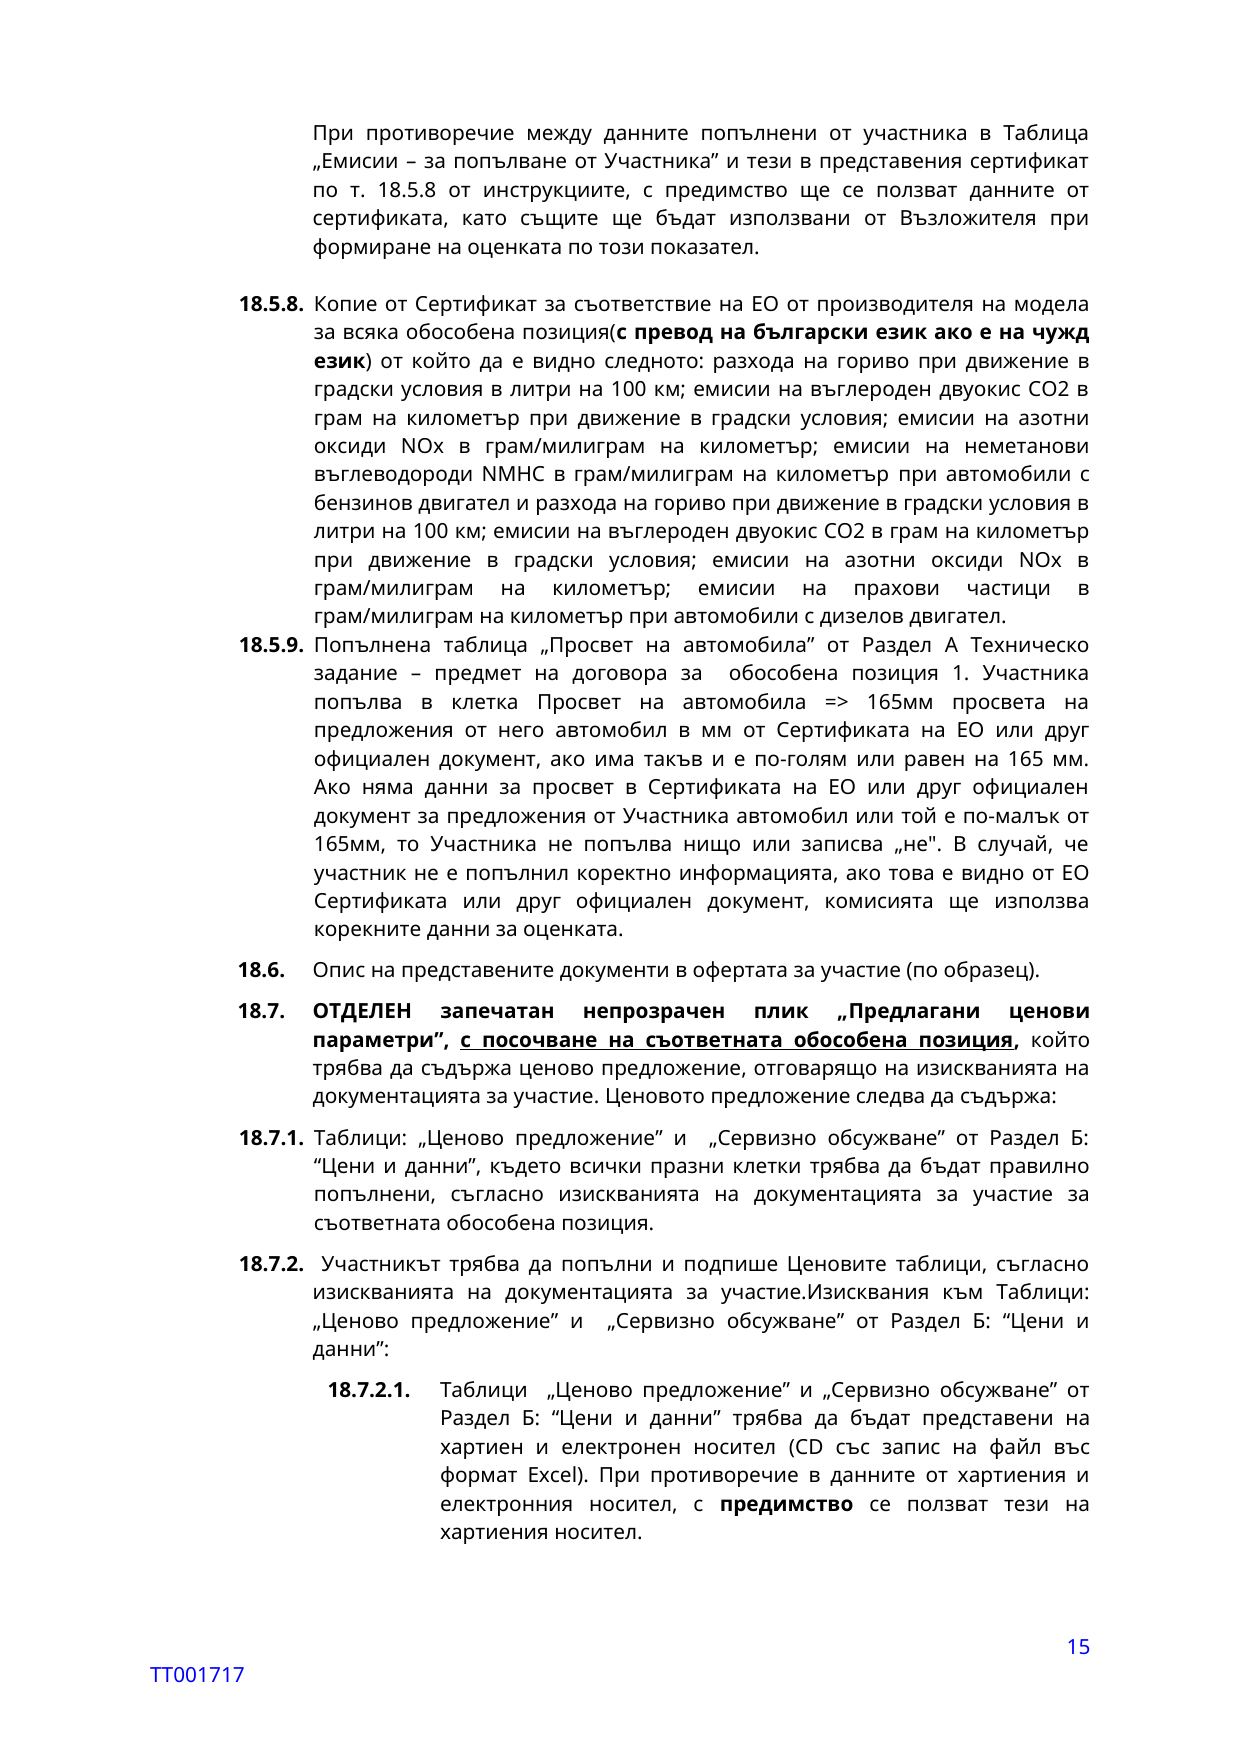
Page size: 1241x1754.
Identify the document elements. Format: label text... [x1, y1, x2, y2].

list Таблици „Ценово предложение” и „Сервизно обсужване” от Раздел Б: “Цени и данни” трябва да бъдат представени на хартиен и електронен носител (CD със запис на файл въс формат Excel). При противоречие в данните от хартиения и електронния носител, с предимство се ползват тези на хартиения носител. [327, 1375, 1090, 1546]
list ОТДЕЛЕН запечатан непрозрачен плик „Предлагани ценови параметри”, с посочване на съответната обособена позиция, който трябва да съдържа ценово предложение, отговарящо на изискванията на документацията за участие. Ценовото предложение следва да съдържа: [237, 996, 1090, 1110]
list Таблици: „Ценово предложение” и „Сервизно обсужване” от Раздел Б: “Цени и данни”, където всички празни клетки трябва да бъдат правилно попълнени, съгласно изискванията на документацията за участие за съответната обособена позиция. [239, 1123, 1090, 1236]
text При противоречие между данните попълнени от участника в Таблица „Емисии – за попълване от Участника” и тези в представения сертификат по т. 18.5.8 от инструкциите, с предимство ще се ползват данните от сертификата, като същите ще бъдат използвани от Възложителя при формиране на оценката по този показател. [312, 118, 1090, 260]
list Копие от Сертификат за съответствие на ЕО от производителя на модела за всяка обособена позиция(с превод на български език ако е на чужд език) от който да е видно следното: разхода на гориво при движение в градски условия в литри на 100 км; емисии на въглероден двуокис СО2 в грам на километър при движение в градски условия; емисии на азотни оксиди NOх в грам/милиграм на километър; емисии на неметанови въглеводороди NMHC в грам/милиграм на километър при автомобили с бензинов двигател и разхода на гориво при движение в градски условия в литри на 100 км; емисии на въглероден двуокис СО2 в грам на километър при движение в градски условия; емисии на азотни оксиди NOх в грам/милиграм на километър; емисии на прахови частици в грам/милиграм на километър при автомобили с дизелов двигател. [239, 289, 1090, 630]
list Попълнена таблица „Просвет на автомобила” от Раздел А Техническо задание – предмет на договора за обособена позиция 1. Участника попълва в клетка Просвет на автомобила => 165мм просвета на предложения от него автомобил в мм от Сертификата на ЕО или друг официален документ, ако има такъв и е по-голям или равен на 165 мм. Ако няма данни за просвет в Сертификата на ЕО или друг официален документ за предложения от Участника автомобил или той е по-малък от 165мм, то Участника не попълва нищо или записва „не". В случай, че участник не е попълнил коректно информацията, ако това е видно от ЕО Сертификата или друг официален документ, комисията ще използва корекните данни за оценката. [239, 630, 1090, 943]
list Опис на представените документи в офертата за участие (по образец). [237, 955, 1090, 984]
list Участникът трябва да попълни и подпише Ценовите таблици, съгласно изискванията на документацията за участие.Изисквания към Таблици: „Ценово предложение” и „Сервизно обсужване” от Раздел Б: “Цени и данни”: [239, 1249, 1090, 1363]
